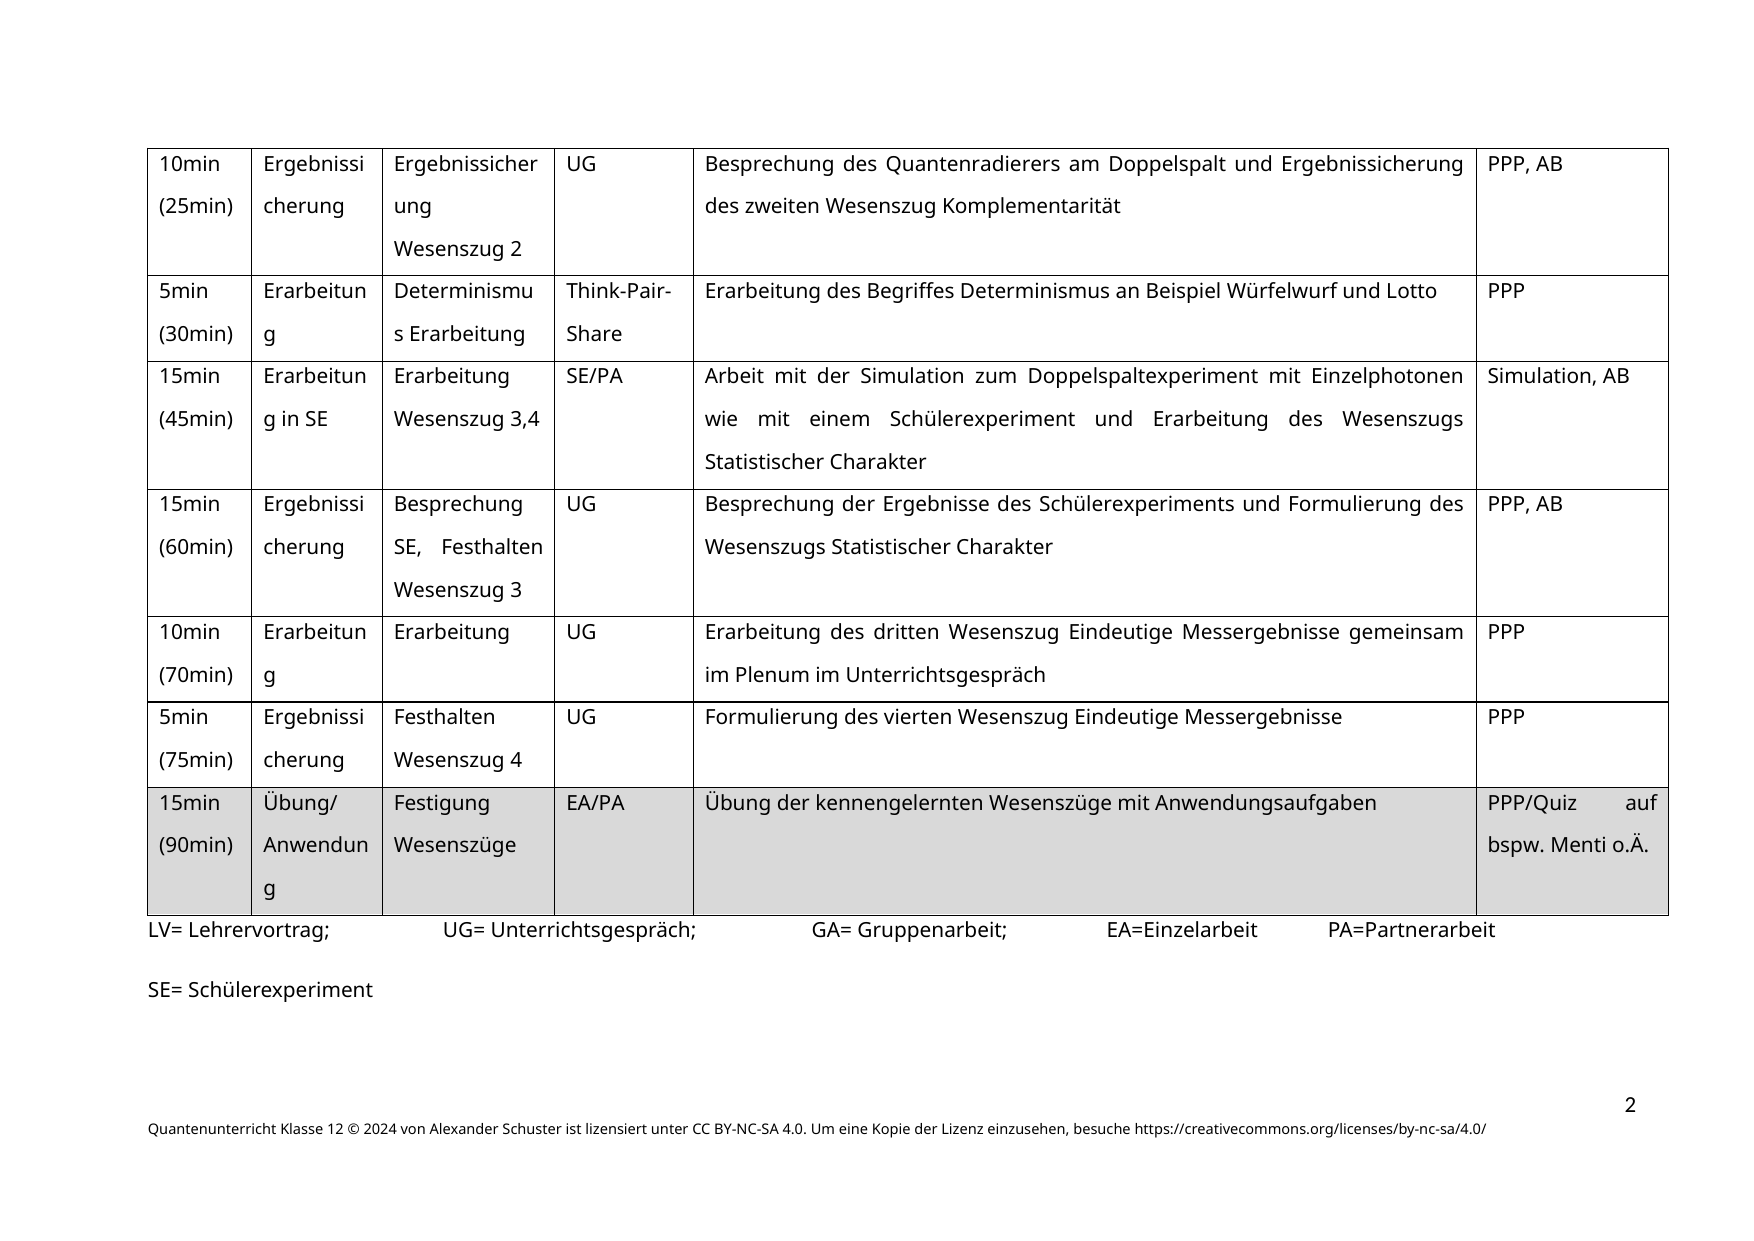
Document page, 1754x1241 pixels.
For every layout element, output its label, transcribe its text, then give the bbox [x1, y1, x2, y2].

table_cell Ergebnissicherung [252, 703, 382, 787]
table_cell Erarbeitung des Begriffes Determinismus an Beispiel Würfelwurf und Lotto [694, 276, 1476, 361]
table_cell PPP, AB [1477, 149, 1668, 275]
table_cell UG [555, 703, 693, 787]
table_cell PPP [1477, 617, 1668, 701]
table_cell 5min (30min) [148, 276, 251, 361]
table_cell Erarbeitung in SE [252, 362, 382, 488]
table_cell Erarbeitung [383, 617, 554, 701]
table_cell PPP [1477, 276, 1668, 361]
table_cell Formulierung des vierten Wesenszug Eindeutige Messergebnisse [694, 703, 1476, 787]
table_cell 15min (60min) [148, 490, 251, 616]
table_cell Ergebnissicherung [252, 490, 382, 616]
table_cell Festigung Wesenszüge [383, 788, 554, 914]
table_cell SE/PA [555, 362, 693, 488]
table_cell PPP, AB [1477, 490, 1668, 616]
table_cell Erarbeitung des dritten Wesenszug Eindeutige Messergebnisse gemeinsam im Plenum im Unterrichtsgespräch [694, 617, 1476, 701]
table_cell Ergebnissicherung [252, 149, 382, 275]
table_cell Festhalten Wesenszug 4 [383, 703, 554, 787]
table_cell Arbeit mit der Simulation zum Doppelspaltexperiment mit Einzelphotonen wie mit einem Schülerexperiment und Erarbeitung des Wesenszugs Statistischer Charakter [694, 362, 1476, 488]
table_cell 15min (90min) [148, 788, 251, 914]
table_cell Erarbeitung Wesenszug 3,4 [383, 362, 554, 488]
table_cell Besprechung des Quantenradierers am Doppelspalt und Ergebnissicherung des zweiten Wesenszug Komplementarität [694, 149, 1476, 275]
table_cell Simulation, AB [1477, 362, 1668, 488]
table_cell Besprechung SE, Festhalten Wesenszug 3 [383, 490, 554, 616]
table_cell 10min (25min) [148, 149, 251, 275]
table_cell 5min (75min) [148, 703, 251, 787]
table_cell EA/PA [555, 788, 693, 914]
table_cell Besprechung der Ergebnisse des Schülerexperiments und Formulierung des Wesenszugs Statistischer Charakter [694, 490, 1476, 616]
text SE= Schülerexperiment [148, 975, 1636, 1003]
table_cell Think-Pair-Share [555, 276, 693, 361]
table_cell Übung/Anwendung [252, 788, 382, 914]
table_cell Erarbeitung [252, 276, 382, 361]
table_cell 10min (70min) [148, 617, 251, 701]
table_cell UG [555, 149, 693, 275]
text LV= Lehrervortrag; UG= Unterrichtsgespräch; GA= Gruppenarbeit; EA=Einzelarbeit PA=Partnerarbeit [148, 916, 1636, 944]
table_cell Ergebnissicherung Wesenszug 2 [383, 149, 554, 275]
table_cell PPP/Quiz auf bspw. Menti o.Ä. [1477, 788, 1668, 914]
table_cell Übung der kennengelernten Wesenszüge mit Anwendungsaufgaben [694, 788, 1476, 914]
table_cell Erarbeitung [252, 617, 382, 701]
table_cell Determinismus Erarbeitung [383, 276, 554, 361]
table_cell UG [555, 490, 693, 616]
table_cell UG [555, 617, 693, 701]
table_cell 15min (45min) [148, 362, 251, 488]
table_cell PPP [1477, 703, 1668, 787]
